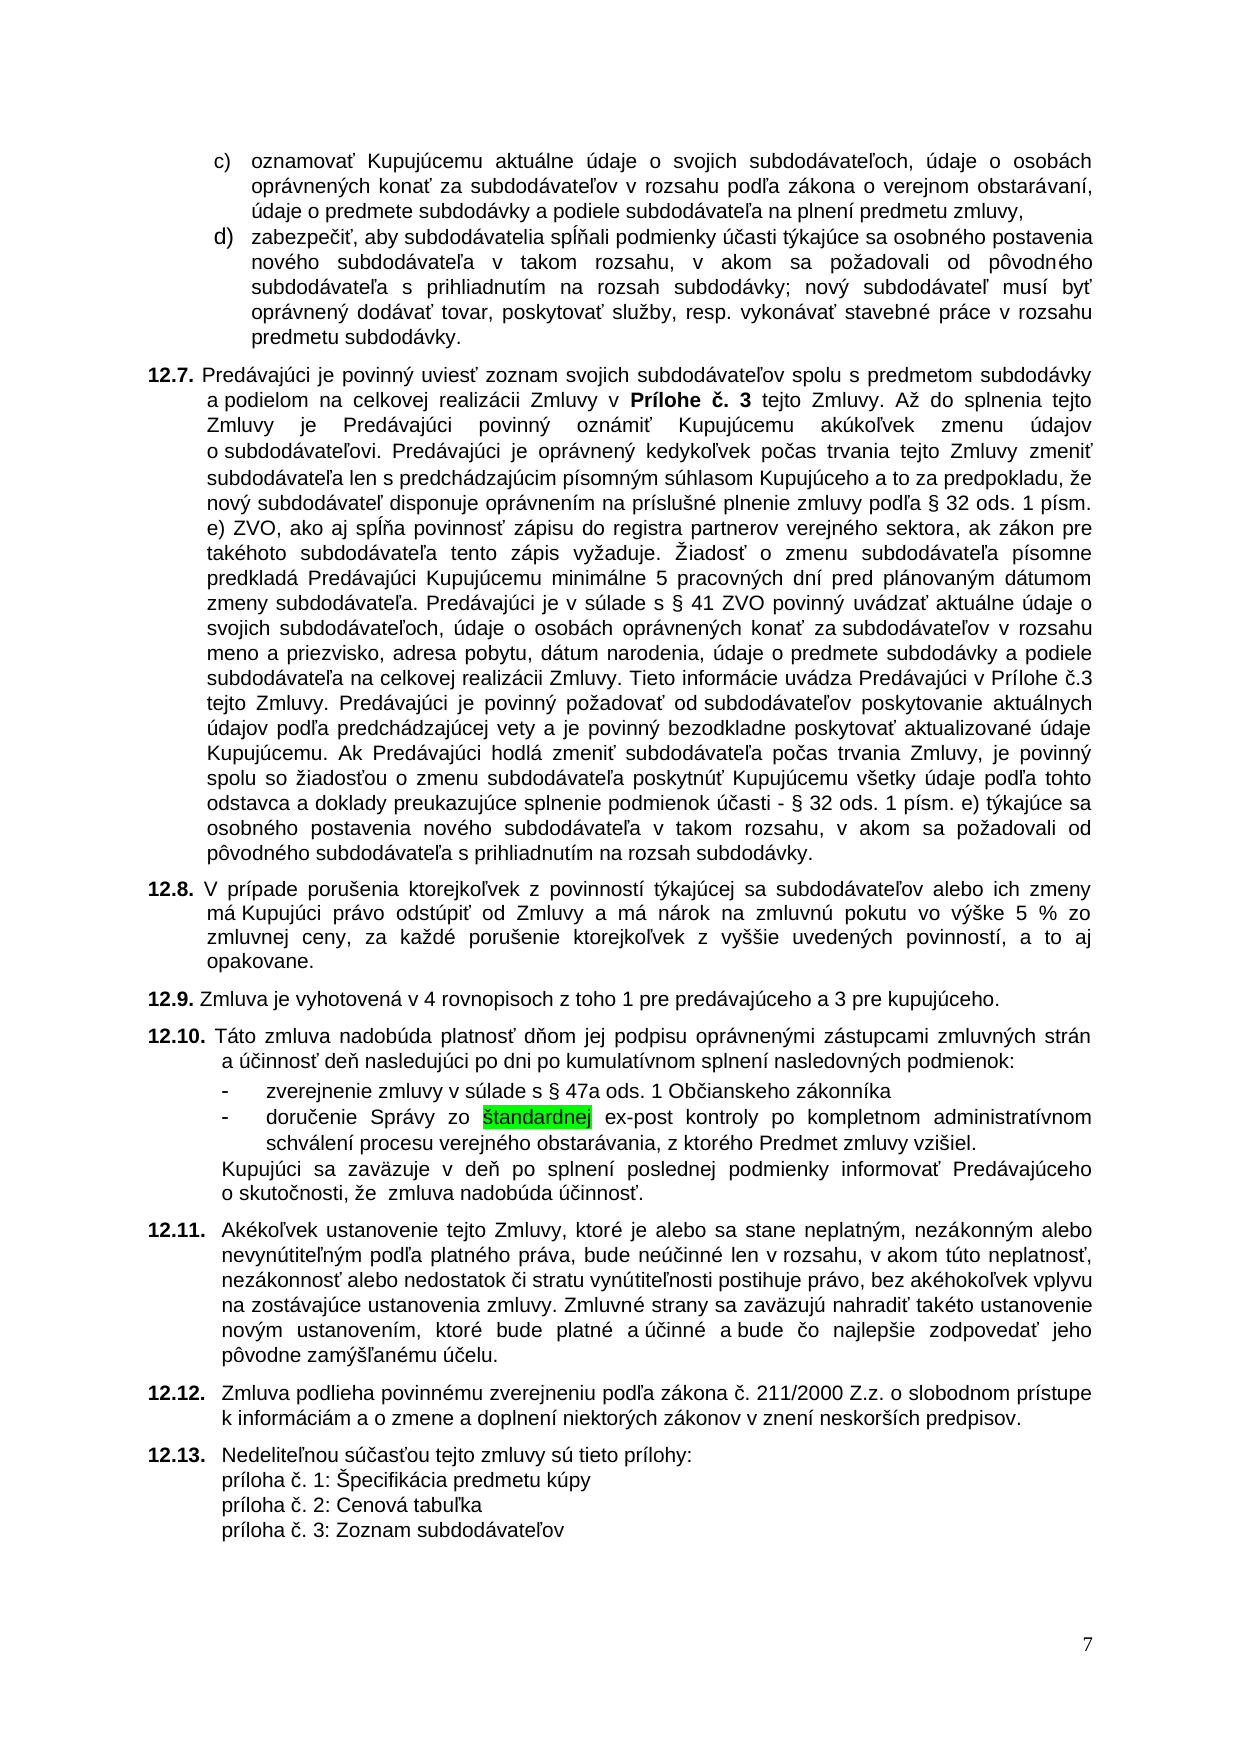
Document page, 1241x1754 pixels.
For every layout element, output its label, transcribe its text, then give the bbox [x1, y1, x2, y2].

text 12.13. Nedeliteľnou súčasťou tejto zmluvy sú tieto prílohy: [148, 1442, 1093, 1467]
text Kupujúci sa zaväzuje v deň po splnení poslednej podmienky informovať Predávajúceho o skutočnosti, že zmluva nadobúda účinnosť. [148, 1157, 1093, 1205]
list zverejnenie zmluvy v súlade s § 47a ods. 1 Občianskeho zákonníka [221, 1079, 1093, 1103]
text 12.12. Zmluva podlieha povinnému zverejneniu podľa zákona č. 211/2000 Z.z. o slobodnom prístupe k informáciám a o zmene a doplnení niektorých zákonov v znení neskorších predpisov. [148, 1380, 1093, 1430]
text príloha č. 1: Špecifikácia predmetu kúpy [221, 1467, 1093, 1492]
text 12.9. Zmluva je vyhotovená v 4 rovnopisoch z toho 1 pre predávajúceho a 3 pre kupujúceho. [148, 985, 1093, 1010]
text 12.7. Predávajúci je povinný uviesť zoznam svojich subdodávateľov spolu s predmetom subdodávky a podielom na celkovej realizácii Zmluvy v Prílohe č. 3 tejto Zmluvy. Až do splnenia tejto Zmluvy je Predávajúci povinný oznámiť Kupujúcemu akúkoľvek zmenu údajov o subdodávateľovi. Predávajúci je oprávnený kedykoľvek počas trvania tejto Zmluvy zmeniť subdodávateľa len s predchádzajúcim písomným súhlasom Kupujúceho a to za predpokladu, že nový subdodávateľ disponuje oprávnením na príslušné plnenie zmluvy podľa § 32 ods. 1 písm. e) ZVO, ako aj spĺňa povinnosť zápisu do registra partnerov verejného sektora, ak zákon pre takéhoto subdodávateľa tento zápis vyžaduje. Žiadosť o zmenu subdodávateľa písomne predkladá Predávajúci Kupujúcemu minimálne 5 pracovných dní pred plánovaným dátumom zmeny subdodávateľa. Predávajúci je v súlade s § 41 ZVO povinný uvádzať aktuálne údaje o svojich subdodávateľoch, údaje o osobách oprávnených konať za subdodávateľov v rozsahu meno a priezvisko, adresa pobytu, dátum narodenia, údaje o predmete subdodávky a podiele subdodávateľa na celkovej realizácii Zmluvy. Tieto informácie uvádza Predávajúci v Prílohe č.3 tejto Zmluvy. Predávajúci je povinný požadovať od subdodávateľov poskytovanie aktuálnych údajov podľa predchádzajúcej vety a je povinný bezodkladne poskytovať aktualizované údaje Kupujúcemu. Ak Predávajúci hodlá zmeniť subdodávateľa počas trvania Zmluvy, je povinný spolu so žiadosťou o zmenu subdodávateľa poskytnúť Kupujúcemu všetky údaje podľa tohto odstavca a doklady preukazujúce splnenie podmienok účasti - § 32 ods. 1 písm. e) týkajúce sa osobného postavenia nového subdodávateľa v takom rozsahu, v akom sa požadovali od pôvodného subdodávateľa s prihliadnutím na rozsah subdodávky. [148, 361, 1093, 864]
text 12.8. V prípade porušenia ktorejkoľvek z povinností týkajúcej sa subdodávateľov alebo ich zmeny má Kupujúci právo odstúpiť od Zmluvy a má nárok na zmluvnú pokutu vo výške 5 % zo zmluvnej ceny, za každé porušenie ktorejkoľvek z vyššie uvedených povinností, a to aj opakovane. [148, 877, 1093, 973]
text 12.11. Akékoľvek ustanovenie tejto Zmluvy, ktoré je alebo sa stane neplatným, nezákonným alebo nevynútiteľným podľa platného práva, bude neúčinné len v rozsahu, v akom túto neplatnosť, nezákonnosť alebo nedostatok či stratu vynútiteľnosti postihuje právo, bez akéhokoľvek vplyvu na zostávajúce ustanovenia zmluvy. Zmluvné strany sa zaväzujú nahradiť takéto ustanovenie novým ustanovením, ktoré bude platné a účinné a bude čo najlepšie zodpovedať jeho pôvodne zamýšľanému účelu. [148, 1217, 1093, 1367]
text 12.10. Táto zmluva nadobúda platnosť dňom jej podpisu oprávnenými zástupcami zmluvných strán a účinnosť deň nasledujúci po dni po kumulatívnom splnení nasledovných podmienok: [148, 1023, 1093, 1073]
text príloha č. 2: Cenová tabuľka [221, 1492, 1093, 1517]
list doručenie Správy zo štandardnej ex-post kontroly po kompletnom administratívnom schválení procesu verejného obstarávania, z ktorého Predmet zmluvy vzišiel. [221, 1105, 1093, 1155]
text príloha č. 3: Zoznam subdodávateľov [221, 1517, 1093, 1542]
list zabezpečiť, aby subdodávatelia spĺňali podmienky účasti týkajúce sa osobného postavenia nového subdodávateľa v takom rozsahu, v akom sa požadovali od pôvodného subdodávateľa s prihliadnutím na rozsah subdodávky; nový subdodávateľ musí byť oprávnený dodávať tovar, poskytovať služby, resp. vykonávať stavebné práce v rozsahu predmetu subdodávky. [213, 223, 1093, 349]
list oznamovať Kupujúcemu aktuálne údaje o svojich subdodávateľoch, údaje o osobách oprávnených konať za subdodávateľov v rozsahu podľa zákona o verejnom obstarávaní, údaje o predmete subdodávky a podiele subdodávateľa na plnení predmetu zmluvy, [213, 148, 1093, 223]
